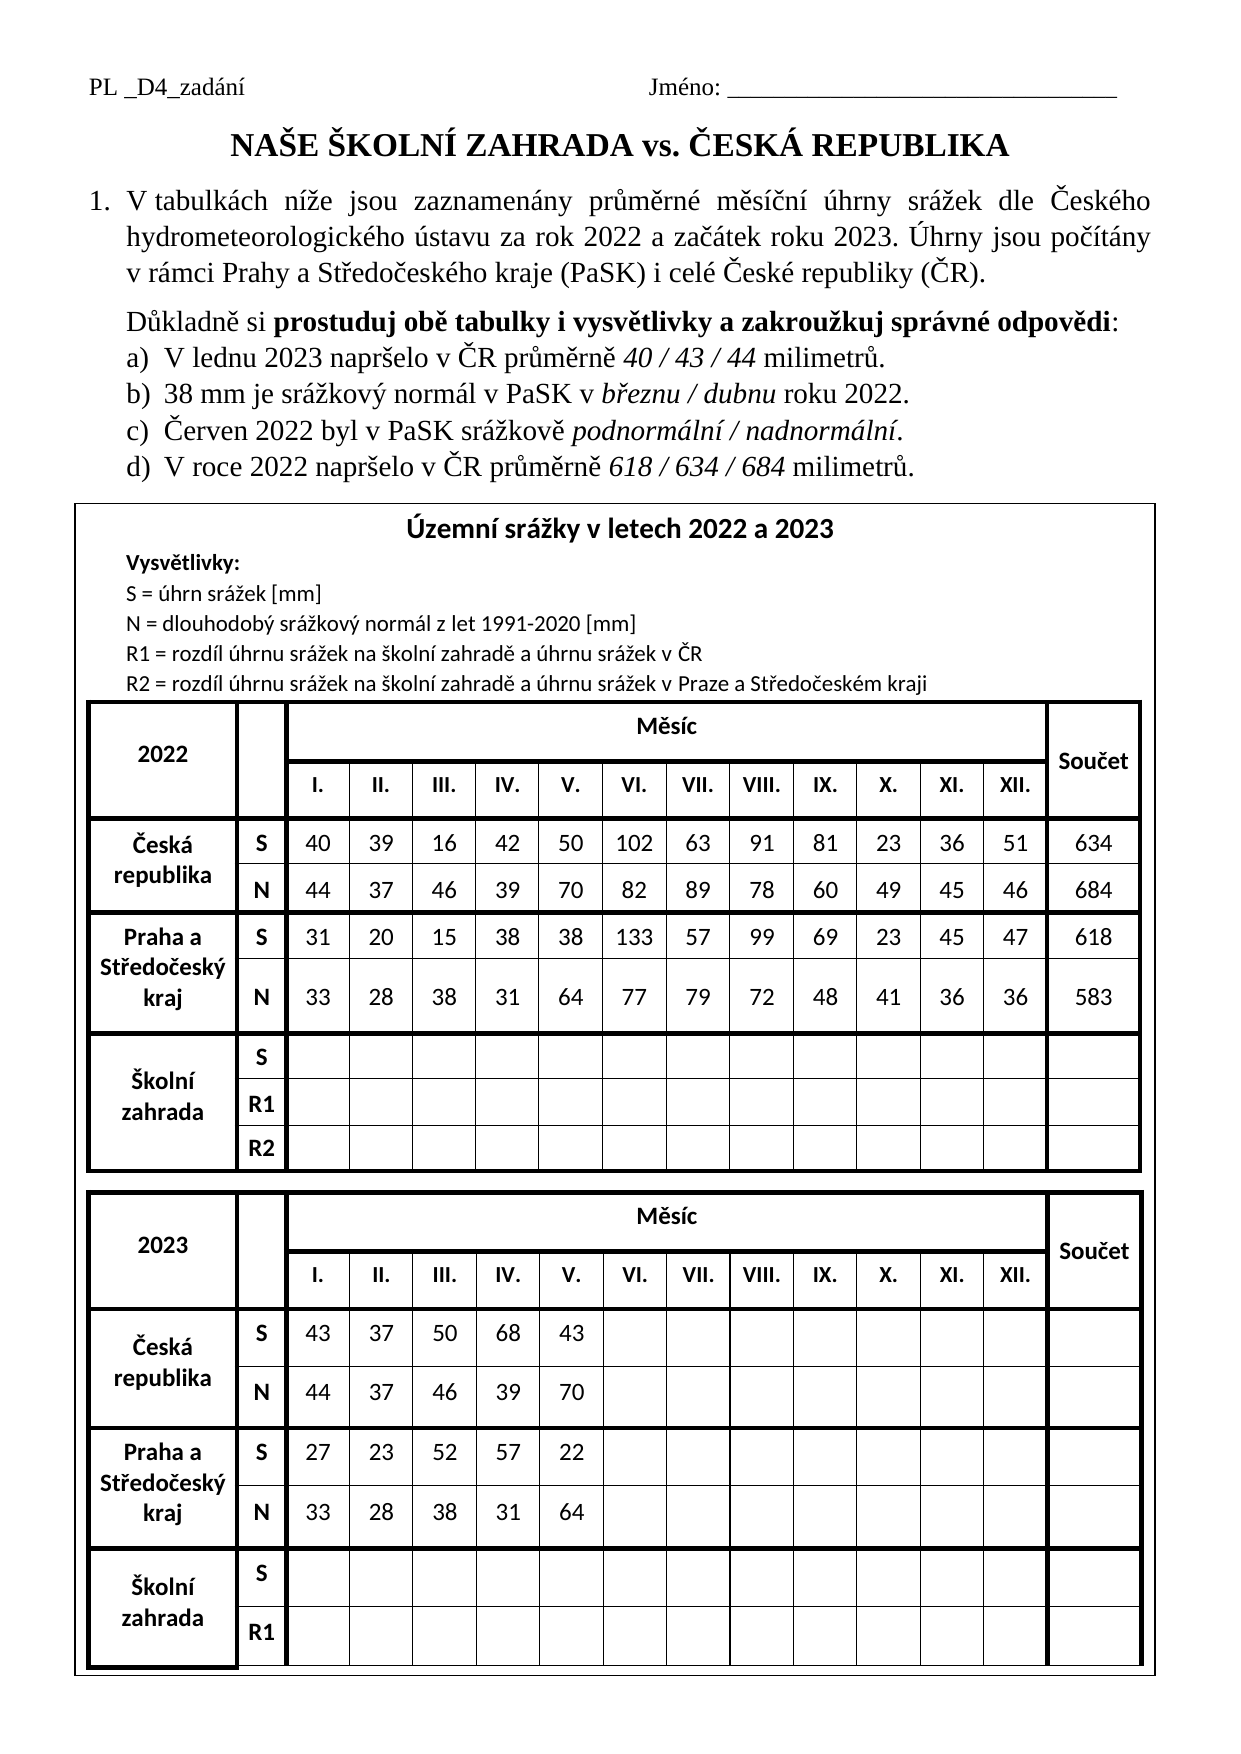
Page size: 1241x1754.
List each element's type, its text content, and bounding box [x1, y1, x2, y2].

table_cell N [239, 959, 284, 1031]
table_cell 64 [540, 1486, 603, 1546]
table_cell 82 [603, 864, 666, 910]
list Červen 2022 byl v PaSK srážkově podnormální / nadnormální. [126, 413, 1152, 446]
table_cell 23 [857, 915, 920, 957]
table_cell 64 [539, 959, 602, 1031]
table_cell XI. [921, 764, 983, 816]
table_cell 33 [289, 1486, 349, 1546]
table_cell 634 [1049, 821, 1138, 863]
table_cell [794, 1607, 856, 1665]
table_cell [731, 1367, 793, 1426]
table_cell 78 [730, 864, 793, 910]
table_cell IV. [476, 764, 538, 816]
table_cell [667, 1367, 729, 1426]
table_cell 42 [476, 821, 538, 863]
table_cell [540, 1551, 603, 1606]
table_cell III. [413, 1254, 476, 1306]
table_cell [289, 1079, 349, 1125]
table_cell Česká republika [91, 821, 235, 910]
table_cell 47 [984, 915, 1045, 957]
table_cell N [239, 1486, 284, 1546]
table_cell 23 [857, 821, 920, 863]
table_cell [413, 1079, 475, 1125]
table_header 2023 [91, 1195, 235, 1306]
table_cell 77 [603, 959, 666, 1031]
table_cell [1050, 1311, 1139, 1366]
table_cell [603, 1079, 666, 1125]
text Územní srážky v letech 2022 a 2023 [89, 510, 1152, 546]
table_cell [539, 1079, 602, 1125]
table_header Měsíc [289, 1195, 1045, 1249]
table_cell N [239, 1367, 284, 1426]
table_cell [413, 1551, 476, 1606]
table_cell [921, 1126, 983, 1168]
table_cell [857, 1079, 920, 1125]
table_cell Školní zahrada [91, 1551, 235, 1665]
table_cell [921, 1430, 983, 1485]
table_cell N [239, 864, 284, 910]
table_cell [667, 1430, 729, 1485]
table_header [239, 1195, 284, 1306]
table_cell XI. [921, 1254, 983, 1306]
table_cell [730, 1079, 793, 1125]
table_cell II. [350, 1254, 412, 1306]
table_cell 37 [350, 1367, 412, 1426]
table_cell [350, 1551, 412, 1606]
table_cell [1050, 1430, 1139, 1485]
table_cell [921, 1367, 983, 1426]
table_cell 57 [667, 915, 729, 957]
table_cell S [239, 1036, 284, 1078]
table_cell 15 [413, 915, 475, 957]
table_cell X. [857, 764, 920, 816]
table_cell 22 [540, 1430, 603, 1485]
table_cell 70 [539, 864, 602, 910]
list Vysvětlivky: [126, 548, 1152, 576]
table_cell [604, 1551, 666, 1606]
table_cell [477, 1607, 539, 1665]
table_cell [921, 1036, 983, 1078]
table_cell 57 [477, 1430, 539, 1485]
table_cell [984, 1311, 1045, 1366]
table_cell [603, 1126, 666, 1168]
table_cell S [239, 1311, 284, 1366]
table_cell [604, 1311, 666, 1366]
table_cell [730, 1036, 793, 1078]
table_cell Praha a Středočeský kraj [91, 915, 235, 1031]
table_cell 60 [794, 864, 856, 910]
table_cell [921, 1607, 983, 1665]
table_cell Česká republika [91, 1311, 235, 1426]
table_cell R1 [239, 1079, 284, 1125]
table_cell [350, 1036, 412, 1078]
table_cell [667, 1036, 729, 1078]
table_cell [857, 1311, 920, 1366]
list N = dlouhodobý srážkový normál z let 1991-2020 [mm] [126, 609, 1152, 637]
table_cell [413, 1607, 476, 1665]
table_cell 68 [477, 1311, 539, 1366]
table_cell 44 [289, 1367, 349, 1426]
table_cell IX. [794, 1254, 856, 1306]
table_cell [1049, 1079, 1138, 1125]
table_cell 81 [794, 821, 856, 863]
table_cell [604, 1607, 666, 1665]
table_cell S [239, 1551, 284, 1606]
table_cell [667, 1079, 729, 1125]
table_cell [857, 1486, 920, 1546]
table_cell [604, 1486, 666, 1546]
table_cell 69 [794, 915, 856, 957]
table_cell III. [413, 764, 475, 816]
table_cell 46 [413, 1367, 476, 1426]
table_cell 43 [289, 1311, 349, 1366]
table_cell 618 [1049, 915, 1138, 957]
table_cell [289, 1551, 349, 1606]
list 38 mm je srážkový normál v PaSK v březnu / dubnu roku 2022. [126, 377, 1152, 410]
table_cell 38 [413, 959, 475, 1031]
table_cell [984, 1079, 1045, 1125]
table_header 2022 [91, 704, 235, 816]
list R2 = rozdíl úhrnu srážek na školní zahradě a úhrnu srážek v Praze a Středočeském kraji [126, 669, 1152, 697]
table_cell [731, 1486, 793, 1546]
table_cell 39 [350, 821, 412, 863]
table_cell [984, 1607, 1045, 1665]
table_cell [731, 1311, 793, 1366]
table_cell [921, 1311, 983, 1366]
table_cell R2 [239, 1126, 284, 1168]
table_cell [476, 1126, 538, 1168]
table_header [239, 704, 284, 816]
table_cell 91 [730, 821, 793, 863]
table_cell 684 [1049, 864, 1138, 910]
table_cell XII. [984, 1254, 1045, 1306]
table_cell [413, 1126, 475, 1168]
table_cell XII. [984, 764, 1045, 816]
table_cell [984, 1036, 1045, 1078]
table_cell 36 [921, 821, 983, 863]
table_cell [857, 1430, 920, 1485]
table_cell 99 [730, 915, 793, 957]
table_cell [984, 1367, 1045, 1426]
table_cell [289, 1036, 349, 1078]
table_cell 51 [984, 821, 1045, 863]
table_cell 44 [289, 864, 349, 910]
table_cell VII. [667, 764, 729, 816]
table_cell 133 [603, 915, 666, 957]
table_cell 16 [413, 821, 475, 863]
table_cell IV. [477, 1254, 539, 1306]
table_cell X. [857, 1254, 920, 1306]
table_cell [730, 1126, 793, 1168]
table_cell S [239, 1430, 284, 1485]
table_cell 46 [413, 864, 475, 910]
table_cell 37 [350, 864, 412, 910]
table_cell [921, 1486, 983, 1546]
table_cell [857, 1367, 920, 1426]
table_cell 20 [350, 915, 412, 957]
table_cell Školní zahrada [91, 1036, 235, 1168]
table_cell [1050, 1607, 1139, 1665]
table_cell 583 [1049, 959, 1138, 1031]
table_cell [477, 1551, 539, 1606]
table_cell 38 [539, 915, 602, 957]
table_cell [289, 1607, 349, 1665]
table_header Součet [1050, 1195, 1139, 1306]
table_cell 48 [794, 959, 856, 1031]
table_cell Praha a Středočeský kraj [91, 1430, 235, 1546]
list V tabulkách níže jsou zaznamenány průměrné měsíční úhrny srážek dle Českého hydrometeorologického ústavu za rok 2022 a začátek roku 2023. Úhrny jsou počítány v rámci Prahy a Středočeského kraje (PaSK) i celé České republiky (ČR). [89, 183, 1152, 289]
table_cell [350, 1079, 412, 1125]
table_cell [794, 1311, 856, 1366]
table_cell [667, 1126, 729, 1168]
table_cell 39 [476, 864, 538, 910]
table_cell 39 [477, 1367, 539, 1426]
table_cell [667, 1486, 729, 1546]
table_cell 89 [667, 864, 729, 910]
table_cell 40 [289, 821, 349, 863]
table_cell [794, 1079, 856, 1125]
table_cell [794, 1430, 856, 1485]
table_cell [794, 1126, 856, 1168]
table_cell [794, 1551, 856, 1606]
table_cell [794, 1036, 856, 1078]
table_cell [731, 1551, 793, 1606]
table_cell [476, 1036, 538, 1078]
table_cell [604, 1367, 666, 1426]
table_cell [540, 1607, 603, 1665]
table_cell VIII. [731, 1254, 793, 1306]
table_cell 102 [603, 821, 666, 863]
table_cell 31 [476, 959, 538, 1031]
list Důkladně si prostuduj obě tabulky i vysvětlivky a zakroužkuj správné odpovědi: [126, 304, 1152, 338]
table_cell 23 [350, 1430, 412, 1485]
table_cell [1050, 1486, 1139, 1546]
table_cell [857, 1126, 920, 1168]
table_cell VI. [604, 1254, 666, 1306]
table_cell [731, 1607, 793, 1665]
table_cell [921, 1551, 983, 1606]
list V lednu 2023 napršelo v ČR průměrně 40 / 43 / 44 milimetrů. [126, 340, 1152, 374]
table_cell I. [289, 1254, 349, 1306]
table_cell [984, 1551, 1045, 1606]
table_cell 45 [921, 864, 983, 910]
list R1 = rozdíl úhrnu srážek na školní zahradě a úhrnu srážek v ČR [126, 639, 1152, 667]
table_cell 31 [477, 1486, 539, 1546]
table_cell V. [539, 764, 602, 816]
table_cell [1050, 1551, 1139, 1606]
table_cell V. [540, 1254, 603, 1306]
table_cell [667, 1311, 729, 1366]
table_cell 33 [289, 959, 349, 1031]
table_cell [1049, 1036, 1138, 1078]
table_cell [857, 1036, 920, 1078]
subtitle NAŠE ŠKOLNÍ ZAHRADA vs. ČESKÁ REPUBLIKA [89, 125, 1152, 164]
table_cell [984, 1126, 1045, 1168]
table_cell IX. [794, 764, 856, 816]
table_cell [984, 1486, 1045, 1546]
table_cell VII. [667, 1254, 729, 1306]
table_cell [984, 1430, 1045, 1485]
table_cell 43 [540, 1311, 603, 1366]
table_cell 50 [413, 1311, 476, 1366]
table_cell [413, 1036, 475, 1078]
table_cell [539, 1126, 602, 1168]
table_cell 70 [540, 1367, 603, 1426]
table_cell [350, 1607, 412, 1665]
list V roce 2022 napršelo v ČR průměrně 618 / 634 / 684 milimetrů. [126, 449, 1152, 482]
table_cell S [239, 915, 284, 957]
table_cell 63 [667, 821, 729, 863]
table_cell 52 [413, 1430, 476, 1485]
table_cell 49 [857, 864, 920, 910]
table_cell [1049, 1126, 1138, 1168]
table_cell 46 [984, 864, 1045, 910]
table_cell 79 [667, 959, 729, 1031]
table_cell [667, 1551, 729, 1606]
table_cell [1050, 1367, 1139, 1426]
table_cell 28 [350, 959, 412, 1031]
table_cell 50 [539, 821, 602, 863]
table_cell 72 [730, 959, 793, 1031]
table_cell 31 [289, 915, 349, 957]
table_cell 38 [476, 915, 538, 957]
table_cell 41 [857, 959, 920, 1031]
table_header Součet [1049, 704, 1138, 816]
table_header Měsíc [289, 704, 1045, 759]
table_cell [289, 1126, 349, 1168]
table_cell II. [350, 764, 412, 816]
table_cell 37 [350, 1311, 412, 1366]
table_cell [603, 1036, 666, 1078]
table_cell [857, 1551, 920, 1606]
table_cell [350, 1126, 412, 1168]
table_cell 38 [413, 1486, 476, 1546]
table_cell [921, 1079, 983, 1125]
table_cell [667, 1607, 729, 1665]
list S = úhrn srážek [mm] [126, 579, 1152, 607]
table_cell R1 [239, 1607, 284, 1665]
table_cell [476, 1079, 538, 1125]
table_cell I. [289, 764, 349, 816]
table_cell [731, 1430, 793, 1485]
table_cell 28 [350, 1486, 412, 1546]
table_cell 27 [289, 1430, 349, 1485]
table_cell [539, 1036, 602, 1078]
table_cell VI. [603, 764, 666, 816]
table_cell VIII. [730, 764, 793, 816]
table_cell [794, 1367, 856, 1426]
table_cell 36 [921, 959, 983, 1031]
table_cell 45 [921, 915, 983, 957]
table_cell 36 [984, 959, 1045, 1031]
table_cell [857, 1607, 920, 1665]
table_cell [794, 1486, 856, 1546]
table_cell S [239, 821, 284, 863]
table_cell [604, 1430, 666, 1485]
